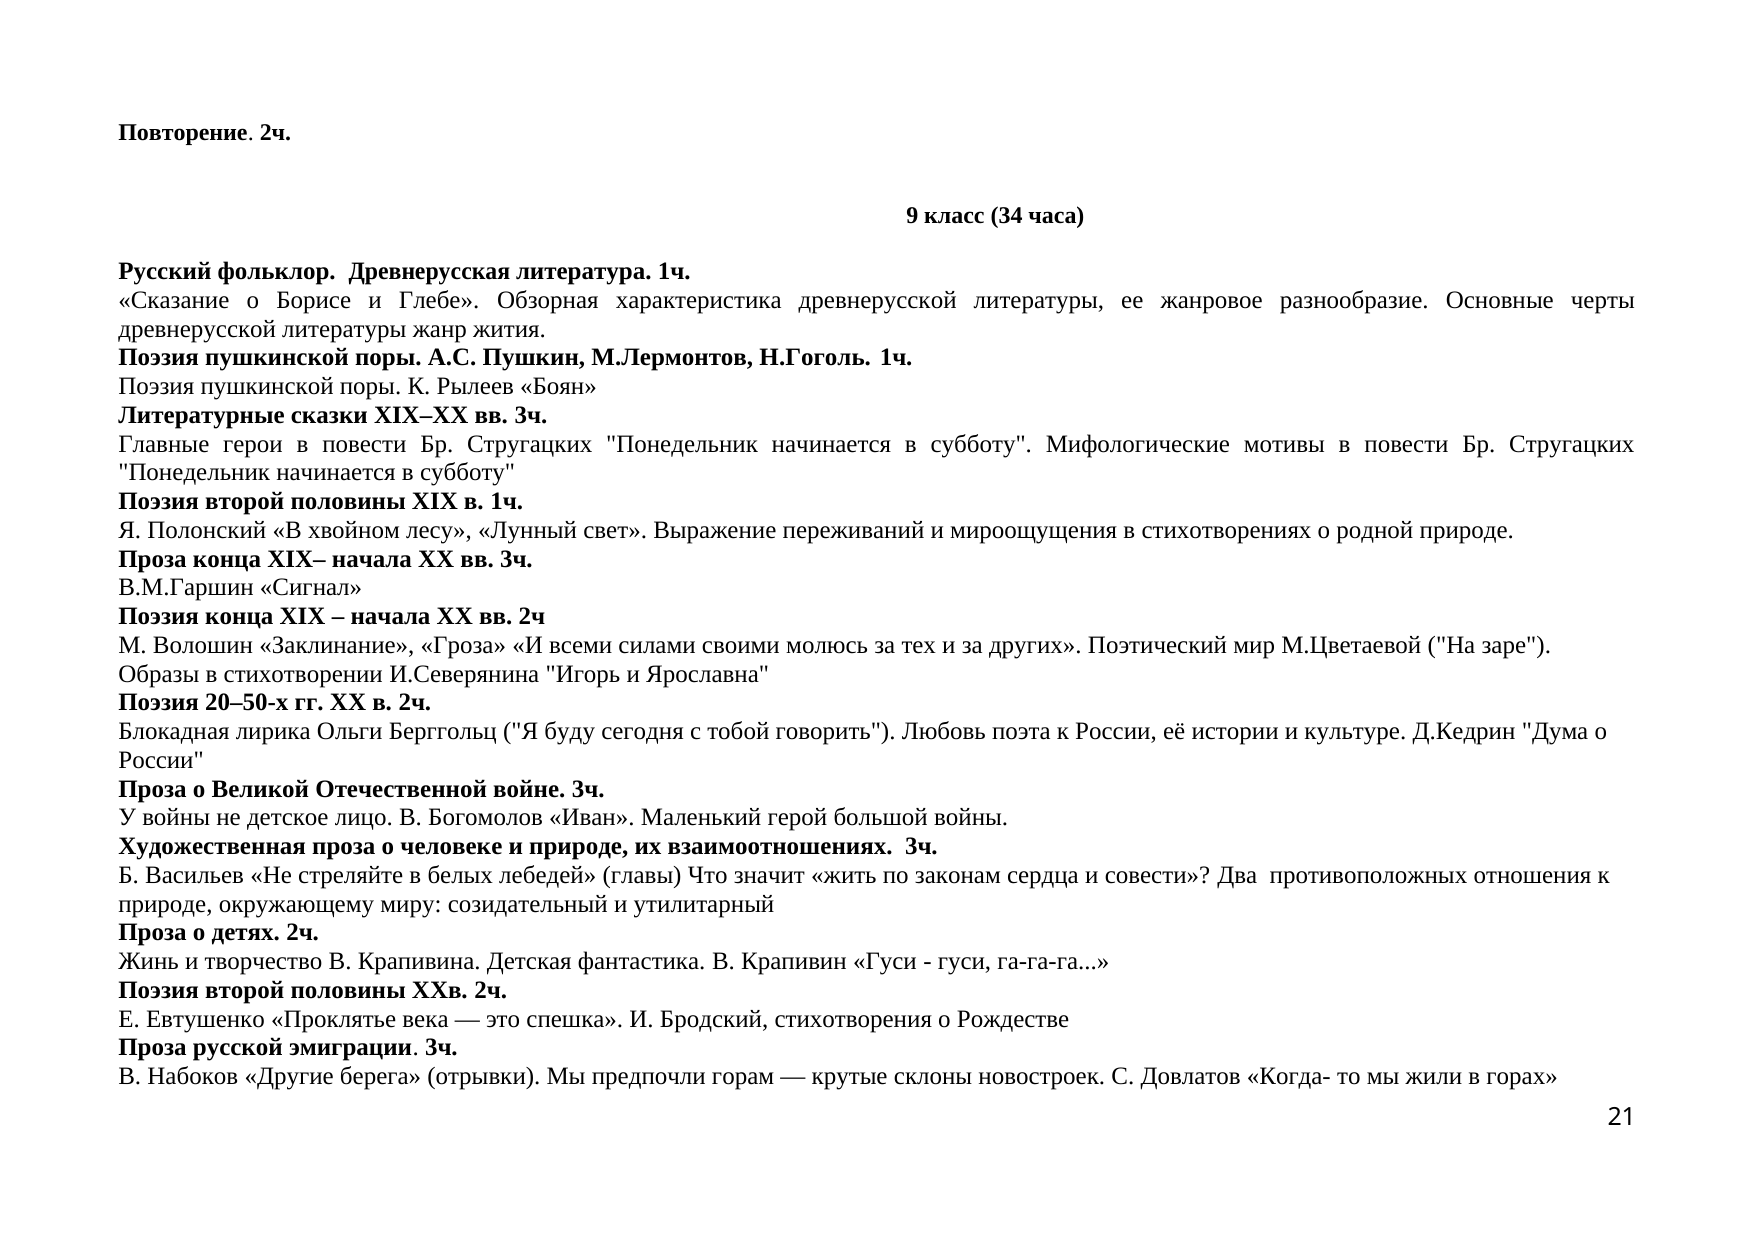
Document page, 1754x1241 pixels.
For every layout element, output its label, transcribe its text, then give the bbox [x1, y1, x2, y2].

text Жинь и творчество В. Крапивина. Детская фантастика. В. Крапивин «Гуси - гуси, га-га-га...» [118, 946, 1636, 975]
text Повторение. 2ч. [118, 118, 1636, 146]
text Поэзия конца XIX – начала XX вв. 2ч [118, 601, 1636, 630]
text В.М.Гаршин «Сигнал» [118, 572, 1636, 601]
text Поэзия второй половины XIX в. 1ч. [118, 486, 1636, 515]
text Художественная проза о человеке и природе, их взаимоотношениях. 3ч. [118, 831, 1636, 860]
text Проза русской эмиграции. 3ч. [118, 1032, 1636, 1061]
text Главные герои в повести Бр. Стругацких "Понедельник начинается в субботу". Мифологические мотивы в повести Бр. Стругацких "Понедельник начинается в субботу" [118, 429, 1636, 486]
text Поэзия 20–50-х гг. XX в. 2ч. [118, 687, 1636, 716]
text М. Волошин «Заклинание», «Гроза» «И всеми силами своими молюсь за тех и за других». Поэтический мир М.Цветаевой ("На заре"). Образы в стихотворении И.Северянина "Игорь и Ярославна" [118, 630, 1591, 687]
text Проза о Великой Отечественной войне. 3ч. [118, 774, 1591, 802]
text Б. Васильев «Не стреляйте в белых лебедей» (главы) Что значит «жить по законам сердца и совести»? Два противоположных отношения к природе, окружающему миру: созидательный и утилитарный [118, 860, 1636, 917]
text Литературные сказки XIX–XX вв. 3ч. [118, 400, 1619, 429]
text Блокадная лирика Ольги Берггольц ("Я буду сегодня с тобой говорить"). Любовь поэта к России, её истории и культуре. Д.Кедрин "Дума о России" [118, 716, 1636, 774]
text Проза о детях. 2ч. [118, 917, 1636, 946]
text «Сказание о Борисе и Глебе». Обзорная характеристика древнерусской литературы, ее жанровое разнообразие. Основные черты древнерусской литературы жанр жития. [118, 285, 1636, 342]
text В. Набоков «Другие берега» (отрывки). Мы предпочли горам — крутые склоны новостроек. С. Довлатов «Когда- то мы жили в горах» [118, 1061, 1636, 1090]
text Поэзия пушкинской поры. К. Рылеев «Боян» [118, 371, 1619, 400]
list 9 класс (34 часа) [354, 201, 1636, 229]
text У войны не детское лицо. В. Богомолов «Иван». Маленький герой большой войны. [118, 802, 1591, 831]
text Проза конца XIX– начала XX вв. 3ч. [118, 544, 1636, 572]
text Поэзия пушкинской поры. А.С. Пушкин, М.Лермонтов, Н.Гоголь. 1ч. [118, 342, 1636, 371]
text Русский фольклор. Древнерусская литература. 1ч. [118, 256, 1636, 285]
text Е. Евтушенко «Проклятье века — это спешка». И. Бродский, стихотворения о Рождестве [118, 1004, 1636, 1032]
text Поэзия второй половины XXв. 2ч. [118, 975, 1636, 1004]
text Я. Полонский «В хвойном лесу», «Лунный свет». Выражение переживаний и мироощущения в стихотворениях о родной природе. [118, 515, 1636, 544]
